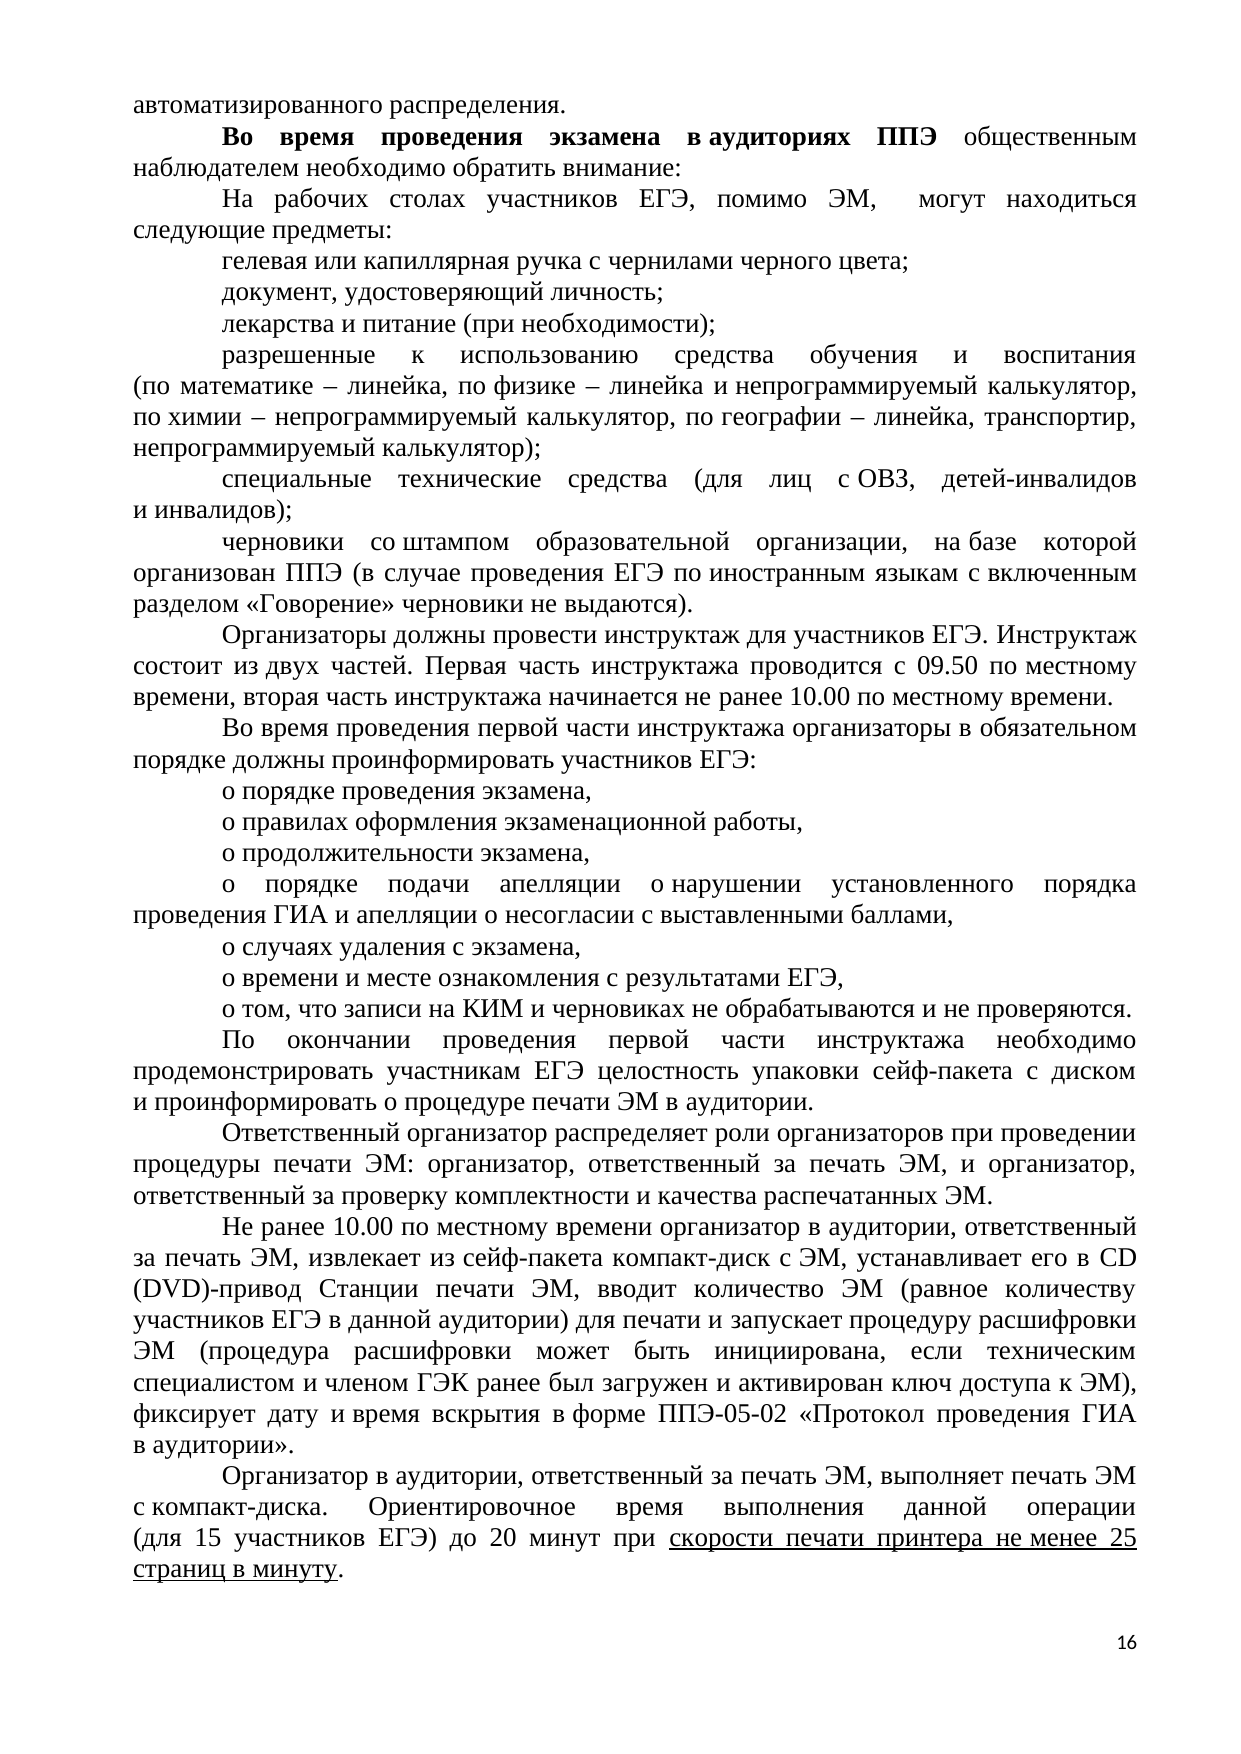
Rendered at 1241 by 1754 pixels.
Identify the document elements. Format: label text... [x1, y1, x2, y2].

text гелевая или капиллярная ручка с чернилами черного цвета; [133, 244, 1137, 276]
text По окончании проведения первой части инструктажа необходимо продемонстрировать участникам ЕГЭ целостность упаковки сейф-пакета с диском и проинформировать о процедуре печати ЭМ в аудитории. [133, 1023, 1137, 1116]
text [133, 89, 1137, 120]
text Во время проведения экзамена в аудиториях ППЭ общественным наблюдателем необходимо обратить внимание: [133, 120, 1137, 182]
text Ответственный организатор распределяет роли организаторов при проведении процедуры печати ЭМ: организатор, ответственный за печать ЭМ, и организатор, ответственный за проверку комплектности и качества распечатанных ЭМ. [133, 1116, 1137, 1210]
text Организатор в аудитории, ответственный за печать ЭМ, выполняет печать ЭМ с компакт-диска. Ориентировочное время выполнения данной операции (для 15 участников ЕГЭ) до 20 минут при скорости печати принтера не менее 25 страниц в минуту. [133, 1459, 1137, 1584]
text Во время проведения первой части инструктажа организаторы в обязательном порядке должны проинформировать участников ЕГЭ: [133, 712, 1137, 774]
text На рабочих столах участников ЕГЭ, помимо ЭМ, могут находиться следующие предметы: [133, 182, 1137, 244]
text о случаях удаления с экзамена, [133, 929, 1137, 961]
text черновики со штампом образовательной организации, на базе которой организован ППЭ (в случае проведения ЕГЭ по иностранным языкам с включенным разделом «Говорение» черновики не выдаются). [133, 525, 1137, 618]
text о продолжительности экзамена, [133, 836, 1137, 867]
text о порядке проведения экзамена, [133, 774, 1137, 805]
text разрешенные к использованию средства обучения и воспитания (по математике – линейка, по физике – линейка и непрограммируемый калькулятор, по химии – непрограммируемый калькулятор, по географии – линейка, транспортир, непрограммируемый калькулятор); [133, 338, 1137, 462]
text Организаторы должны провести инструктаж для участников ЕГЭ. Инструктаж состоит из двух частей. Первая часть инструктажа проводится с 09.50 по местному времени, вторая часть инструктажа начинается не ранее 10.00 по местному времени. [133, 618, 1137, 712]
text о порядке подачи апелляции о нарушении установленного порядка проведения ГИА и апелляции о несогласии с выставленными баллами, [133, 867, 1137, 929]
text документ, удостоверяющий личность; [133, 276, 1137, 307]
text специальные технические средства (для лиц с ОВЗ, детей-инвалидов и инвалидов); [133, 462, 1137, 525]
text о том, что записи на КИМ и черновиках не обрабатываются и не проверяются. [133, 992, 1137, 1023]
text Не ранее 10.00 по местному времени организатор в аудитории, ответственный за печать ЭМ, извлекает из сейф-пакета компакт-диск с ЭМ, устанавливает его в CD (DVD)-привод Станции печати ЭМ, вводит количество ЭМ (равное количеству участников ЕГЭ в данной аудитории) для печати и запускает процедуру расшифровки ЭМ (процедура расшифровки может быть инициирована, если техническим специалистом и членом ГЭК ранее был загружен и активирован ключ доступа к ЭМ), фиксирует дату и время вскрытия в форме ППЭ-05-02 «Протокол проведения ГИА в аудитории». [133, 1210, 1137, 1459]
text о времени и месте ознакомления с результатами ЕГЭ, [133, 961, 1137, 992]
text о правилах оформления экзаменационной работы, [133, 805, 1137, 836]
text лекарства и питание (при необходимости); [133, 307, 1137, 338]
